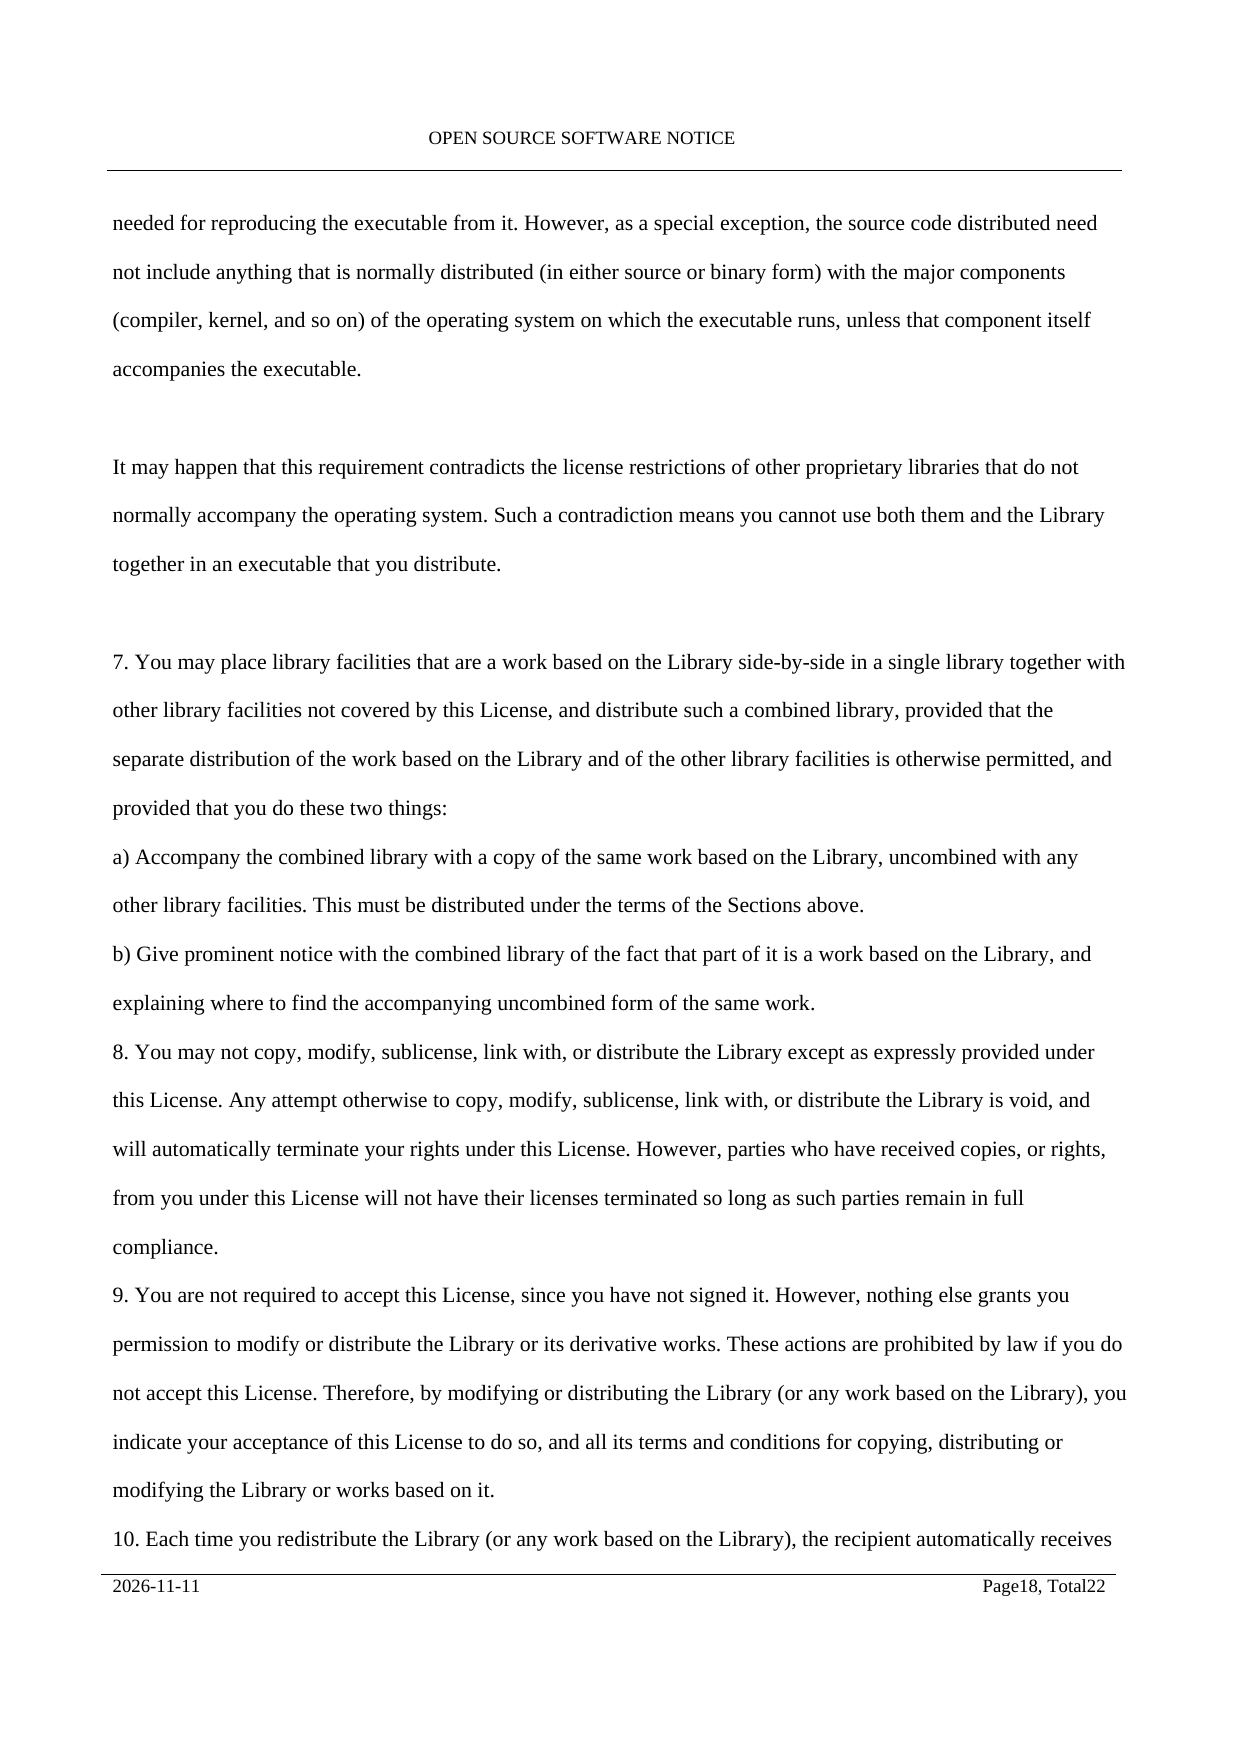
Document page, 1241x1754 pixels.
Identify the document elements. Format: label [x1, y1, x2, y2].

text [112, 206, 1128, 1555]
